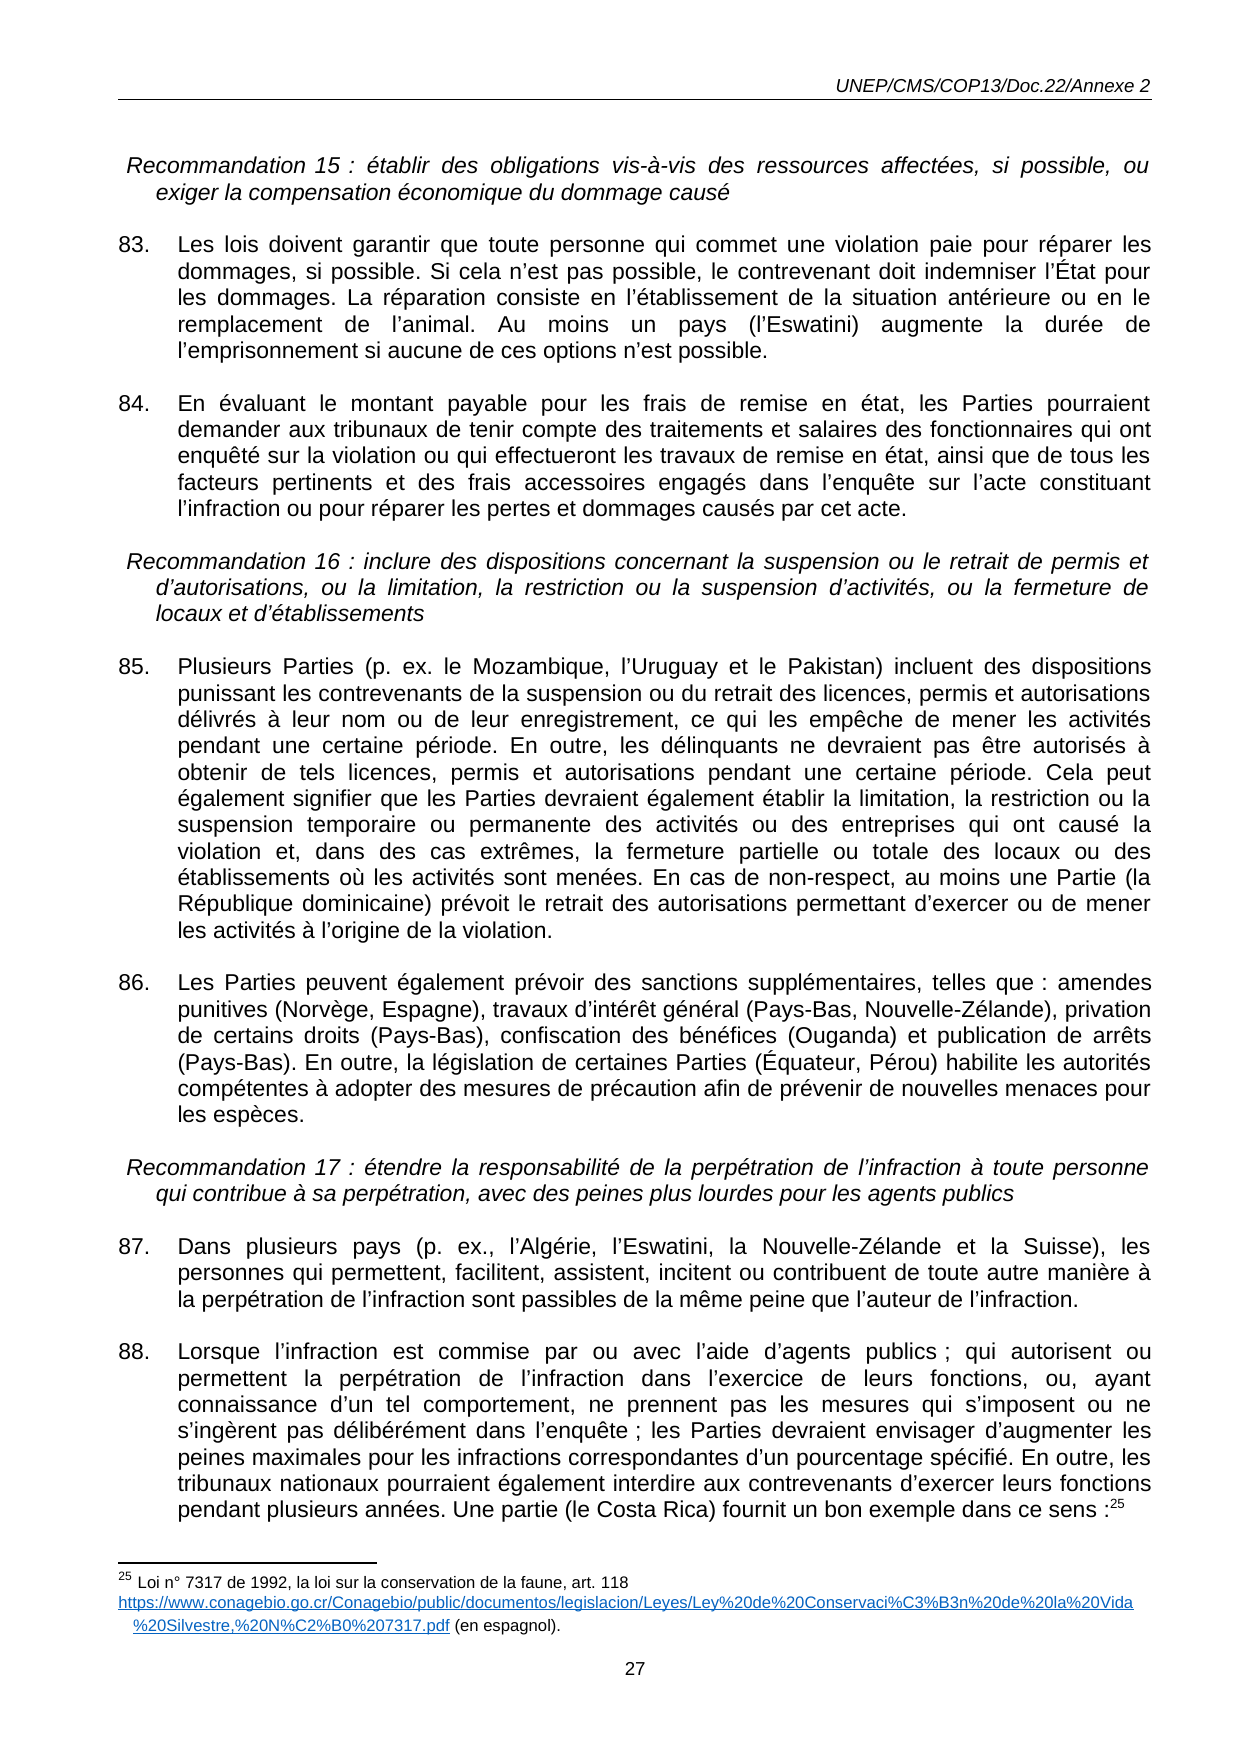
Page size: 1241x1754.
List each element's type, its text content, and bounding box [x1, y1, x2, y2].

text Recommandation 16 : inclure des dispositions concernant la suspension ou le retrait de permis et d’autorisations, ou la limitation, la restriction ou la suspension d’activités, ou la fermeture de locaux et d’établissements [126, 548, 1152, 627]
list Les lois doivent garantir que toute personne qui commet une violation paie pour réparer les dommages, si possible. Si cela n’est pas possible, le contrevenant doit indemniser l’État pour les dommages. La réparation consiste en l’établissement de la situation antérieure ou en le remplacement de l’animal. Au moins un pays (l’Eswatini) augmente la durée de l’emprisonnement si aucune de ces options n’est possible. [118, 231, 1152, 363]
list Dans plusieurs pays (p. ex., l’Algérie, l’Eswatini, la Nouvelle-Zélande et la Suisse), les personnes qui permettent, facilitent, assistent, incitent ou contribuent de toute autre manière à la perpétration de l’infraction sont passibles de la même peine que l’auteur de l’infraction. [118, 1233, 1152, 1312]
list En évaluant le montant payable pour les frais de remise en état, les Parties pourraient demander aux tribunaux de tenir compte des traitements et salaires des fonctionnaires qui ont enquêté sur la violation ou qui effectueront les travaux de remise en état, ainsi que de tous les facteurs pertinents et des frais accessoires engagés dans l’enquête sur l’acte constituant l’infraction ou pour réparer les pertes et dommages causés par cet acte. [118, 389, 1152, 521]
list Lorsque l’infraction est commise par ou avec l’aide d’agents publics ; qui autorisent ou permettent la perpétration de l’infraction dans l’exercice de leurs fonctions, ou, ayant connaissance d’un tel comportement, ne prennent pas les mesures qui s’imposent ou ne s’ingèrent pas délibérément dans l’enquête ; les Parties devraient envisager d’augmenter les peines maximales pour les infractions correspondantes d’un pourcentage spécifié. En outre, les tribunaux nationaux pourraient également interdire aux contrevenants d’exercer leurs fonctions pendant plusieurs années. Une partie (le Costa Rica) fournit un bon exemple dans ce sens : [118, 1338, 1152, 1523]
list Plusieurs Parties (p. ex. le Mozambique, l’Uruguay et le Pakistan) incluent des dispositions punissant les contrevenants de la suspension ou du retrait des licences, permis et autorisations délivrés à leur nom ou de leur enregistrement, ce qui les empêche de mener les activités pendant une certaine période. En outre, les délinquants ne devraient pas être autorisés à obtenir de tels licences, permis et autorisations pendant une certaine période. Cela peut également signifier que les Parties devraient également établir la limitation, la restriction ou la suspension temporaire ou permanente des activités ou des entreprises qui ont causé la violation et, dans des cas extrêmes, la fermeture partielle ou totale des locaux ou des établissements où les activités sont menées. En cas de non-respect, au moins une Partie (la République dominicaine) prévoit le retrait des autorisations permettant d’exercer ou de mener les activités à l’origine de la violation. [118, 653, 1152, 943]
text Recommandation 15 : établir des obligations vis-à-vis des ressources affectées, si possible, ou exiger la compensation économique du dommage causé [126, 152, 1152, 205]
text Recommandation 17 : étendre la responsabilité de la perpétration de l’infraction à toute personne qui contribue à sa perpétration, avec des peines plus lourdes pour les agents publics [126, 1154, 1152, 1207]
list Les Parties peuvent également prévoir des sanctions supplémentaires, telles que : amendes punitives (Norvège, Espagne), travaux d’intérêt général (Pays-Bas, Nouvelle-Zélande), privation de certains droits (Pays-Bas), confiscation des bénéfices (Ouganda) et publication de arrêts (Pays-Bas). En outre, la législation de certaines Parties (Équateur, Pérou) habilite les autorités compétentes à adopter des mesures de précaution afin de prévenir de nouvelles menaces pour les espèces. [118, 969, 1152, 1127]
